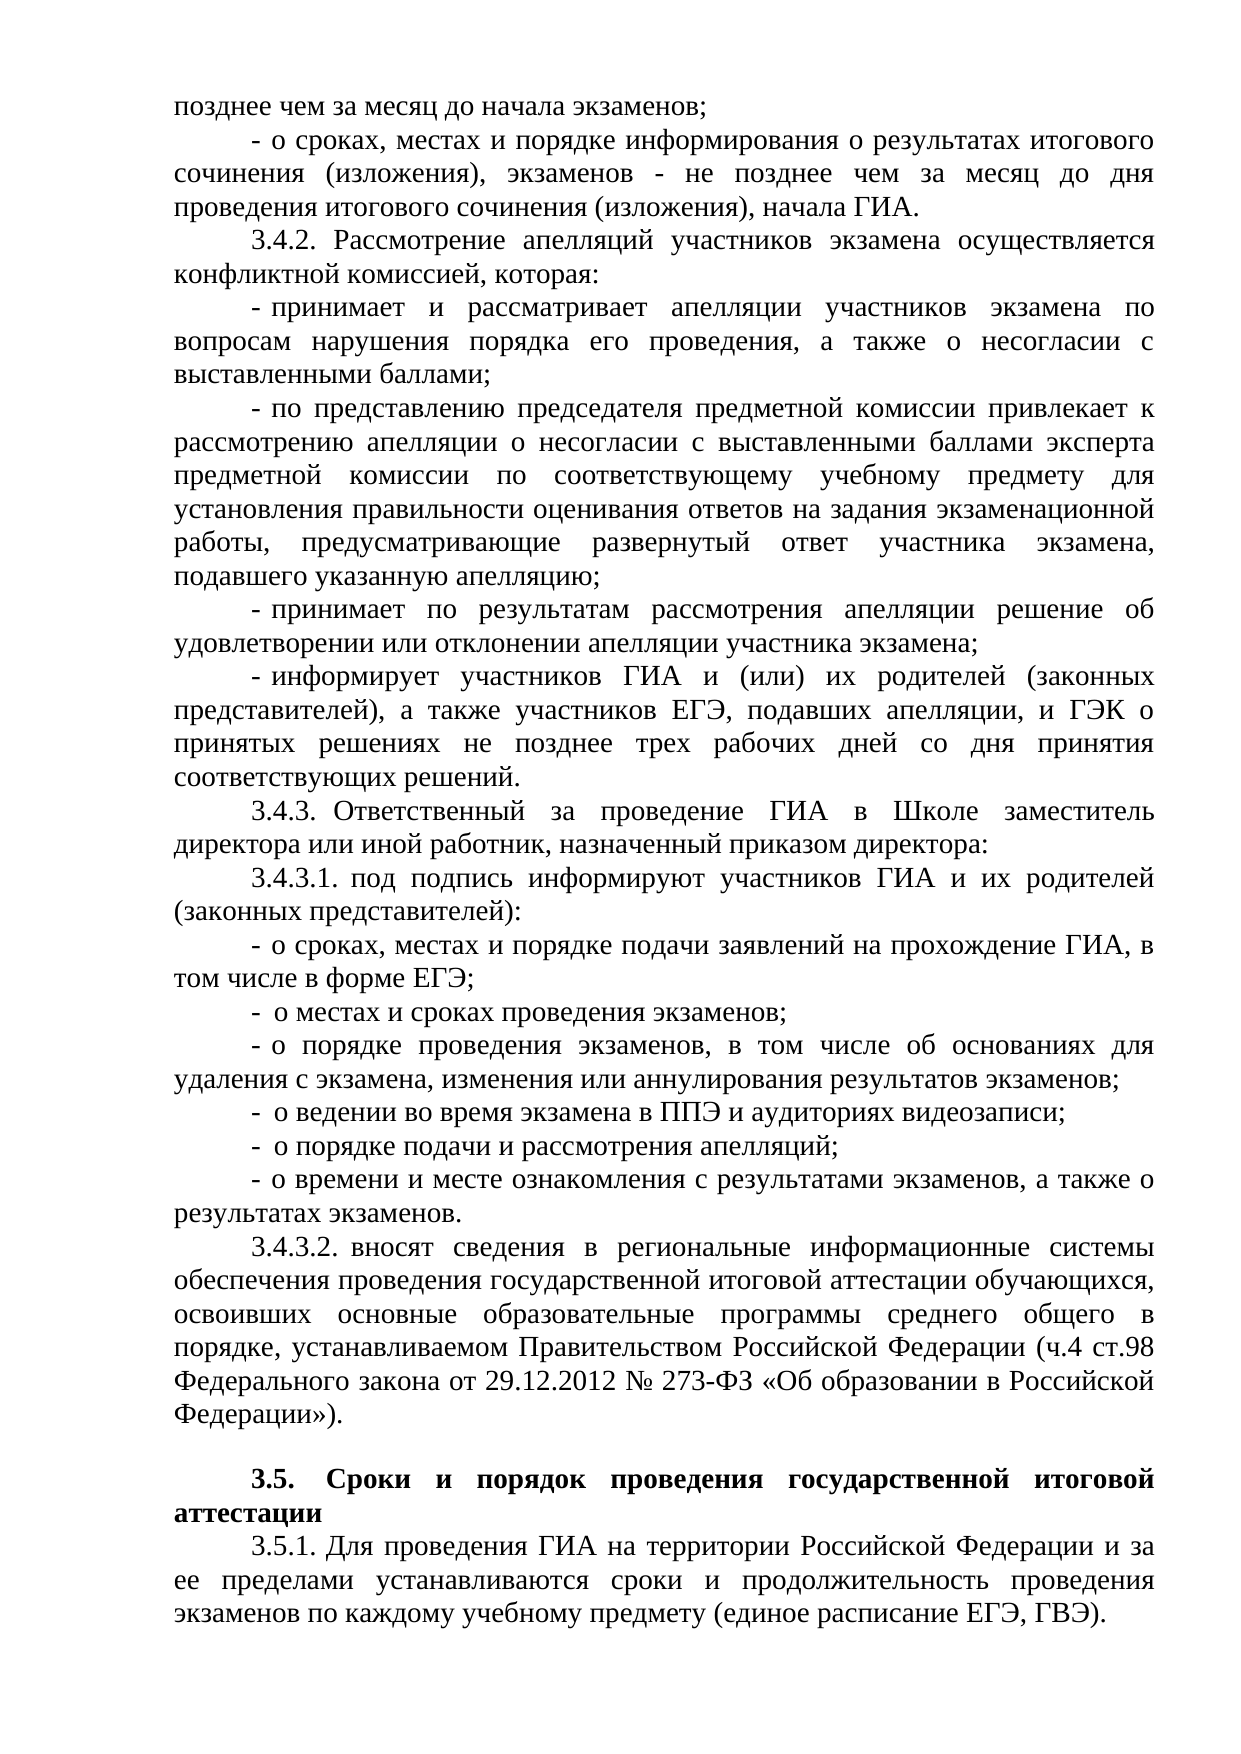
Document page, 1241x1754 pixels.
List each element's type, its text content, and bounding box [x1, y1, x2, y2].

list о сроках, местах и порядке подачи заявлений на прохождение ГИА, в том числе в форме ЕГЭ; [174, 927, 1155, 994]
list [174, 89, 1155, 122]
list о местах и сроках проведения экзаменов; [174, 994, 1155, 1028]
list Рассмотрение апелляций участников экзамена осуществляется конфликтной комиссией, которая: [174, 223, 1155, 290]
list о сроках, местах и порядке информирования о результатах итогового сочинения (изложения), экзаменов - не позднее чем за месяц до дня проведения итогового сочинения (изложения), начала ГИА. [174, 122, 1155, 223]
list о времени и месте ознакомления с результатами экзаменов, а также о результатах экзаменов. [174, 1162, 1155, 1229]
list по представлению председателя предметной комиссии привлекает к рассмотрению апелляции о несогласии с выставленными баллами эксперта предметной комиссии по соответствующему учебному предмету для установления правильности оценивания ответов на задания экзаменационной работы, предусматривающие развернутый ответ участника экзамена, подавшего указанную апелляцию; [174, 391, 1155, 592]
list о порядке проведения экзаменов, в том числе об основаниях для удаления с экзамена, изменения или аннулирования результатов экзаменов; [174, 1028, 1155, 1095]
list о ведении во время экзамена в ППЭ и аудиториях видеозаписи; [174, 1095, 1155, 1128]
list Ответственный за проведение ГИА в Школе заместитель директора или иной работник, назначенный приказом директора: [174, 793, 1155, 860]
list о порядке подачи и рассмотрения апелляций; [174, 1128, 1155, 1162]
list информирует участников ГИА и (или) их родителей (законных представителей), а также участников ЕГЭ, подавших апелляции, и ГЭК о принятых решениях не позднее трех рабочих дней со дня принятия соответствующих решений. [174, 659, 1155, 793]
list Для проведения ГИА на территории Российской Федерации и за ее пределами устанавливаются сроки и продолжительность проведения экзаменов по каждому учебному предмету (единое расписание ЕГЭ, ГВЭ). [174, 1529, 1155, 1629]
list под подпись информируют участников ГИА и их родителей (законных представителей): [174, 860, 1155, 927]
list Сроки и порядок проведения государственной итоговой аттестации [174, 1462, 1155, 1529]
list принимает и рассматривает апелляции участников экзамена по вопросам нарушения порядка его проведения, а также о несогласии с выставленными баллами; [174, 290, 1155, 391]
list вносят сведения в региональные информационные системы обеспечения проведения государственной итоговой аттестации обучающихся, освоивших основные образовательные программы среднего общего в порядке, устанавливаемом Правительством Российской Федерации (ч.4 ст.98 Федерального закона от 29.12.2012 № 273-ФЗ «Об образовании в Российской Федерации»). [174, 1229, 1155, 1430]
list принимает по результатам рассмотрения апелляции решение об удовлетворении или отклонении апелляции участника экзамена; [174, 592, 1155, 659]
